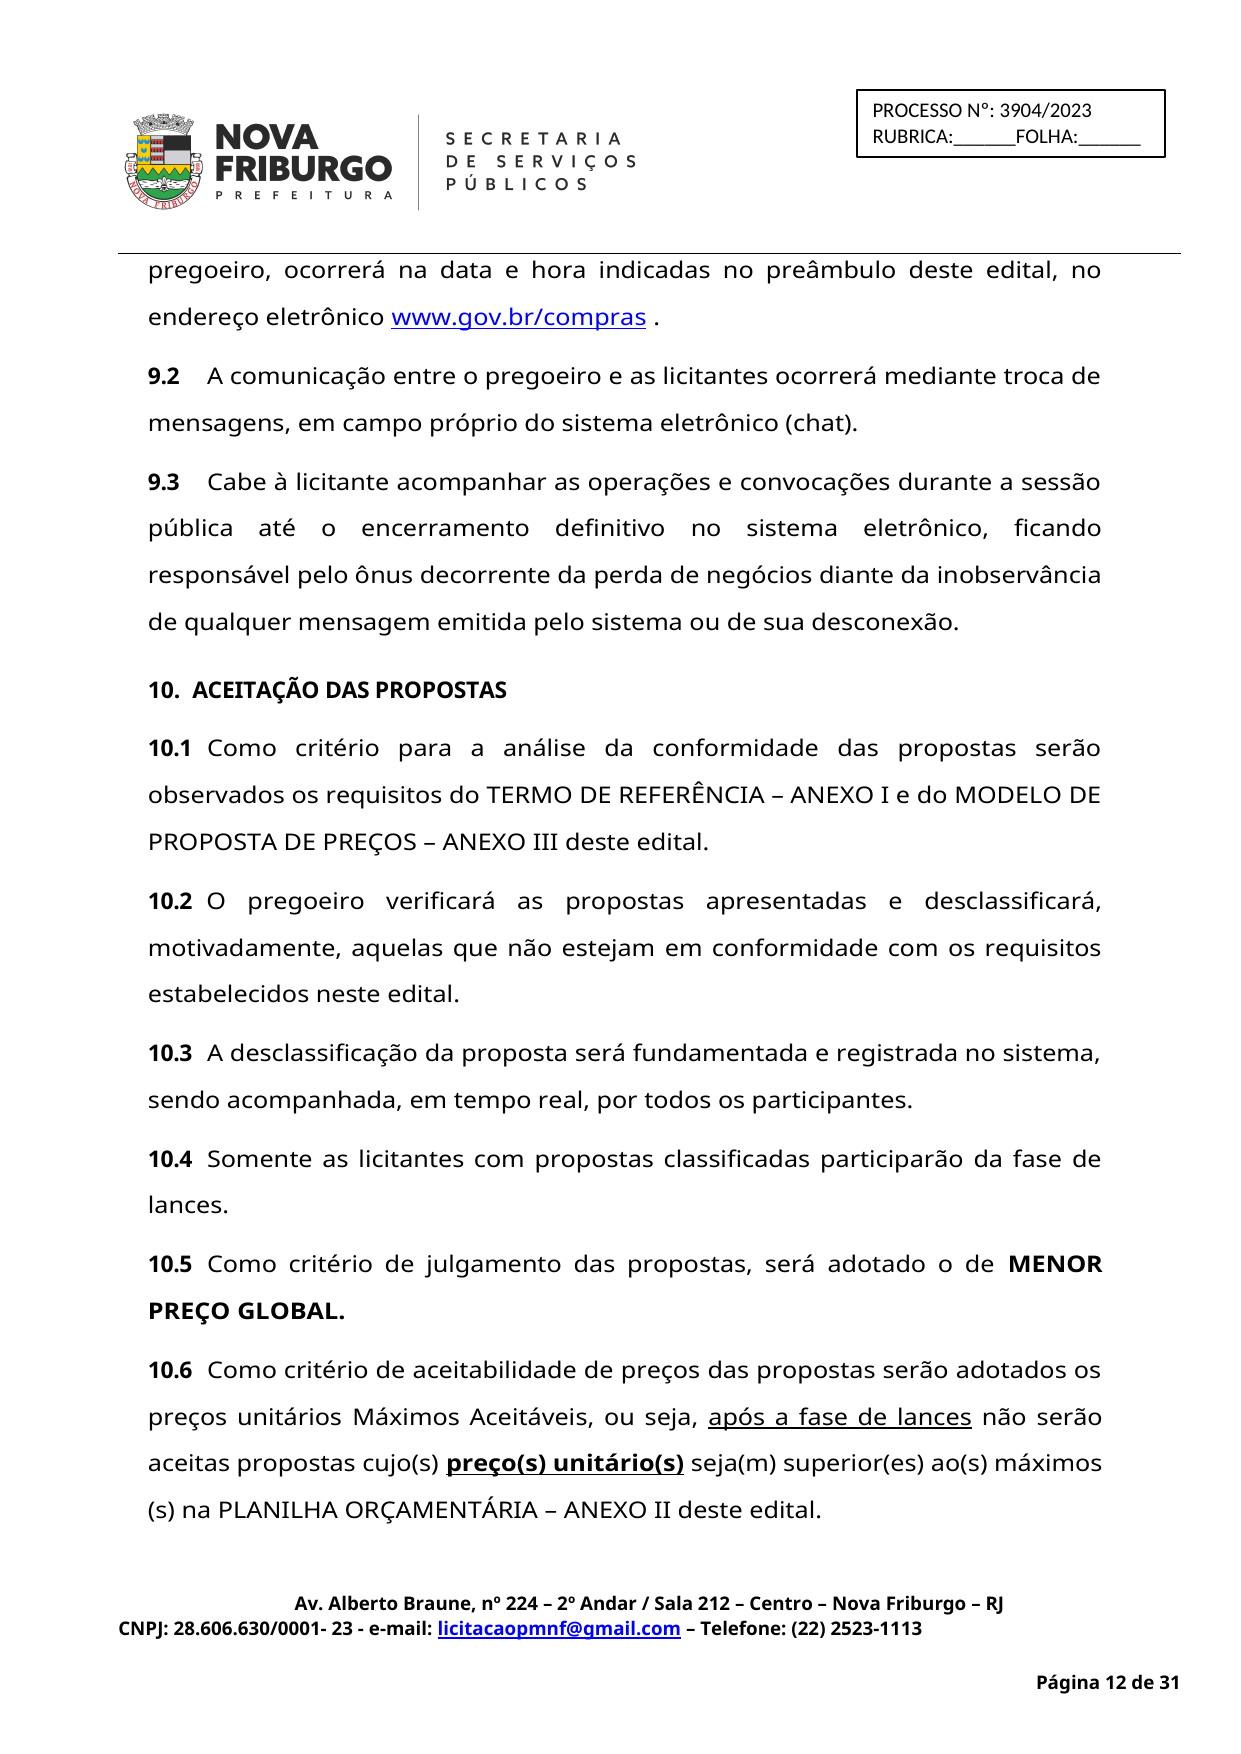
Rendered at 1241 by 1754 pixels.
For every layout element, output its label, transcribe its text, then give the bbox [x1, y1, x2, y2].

list Cabe à licitante acompanhar as operações e convocações durante a sessão pública até o encerramento definitivo no sistema eletrônico, ficando responsável pelo ônus decorrente da perda de negócios diante da inobservância de qualquer mensagem emitida pelo sistema ou de sua desconexão. [148, 465, 1103, 637]
picture [118, 97, 653, 222]
list Como critério para a análise da conformidade das propostas serão observados os requisitos do TERMO DE REFERÊNCIA – ANEXO I e do MODELO DE PROPOSTA DE PREÇOS – ANEXO III deste edital. [148, 732, 1103, 857]
list ACEITAÇÃO DAS PROPOSTAS [148, 674, 1103, 705]
list O pregoeiro verificará as propostas apresentadas e desclassificará, motivadamente, aquelas que não estejam em conformidade com os requisitos estabelecidos neste edital. [148, 885, 1103, 1010]
list Como critério de julgamento das propostas, será adotado o de MENOR PREÇO GLOBAL. [148, 1248, 1103, 1326]
list Somente as licitantes com propostas classificadas participarão da fase de lances. [148, 1143, 1103, 1221]
list A comunicação entre o pregoeiro e as licitantes ocorrerá mediante troca de mensagens, em campo próprio do sistema eletrônico (chat). [148, 360, 1103, 438]
list A desclassificação da proposta será fundamentada e registrada no sistema, sendo acompanhada, em tempo real, por todos os participantes. [148, 1037, 1103, 1115]
list Como critério de aceitabilidade de preços das propostas serão adotados os preços unitários Máximos Aceitáveis, ou seja, após a fase de lances não serão aceitas propostas cujo(s) preço(s) unitário(s) seja(m) superior(es) ao(s) máximos (s) na PLANILHA ORÇAMENTÁRIA – ANEXO II deste edital. [148, 1354, 1103, 1526]
